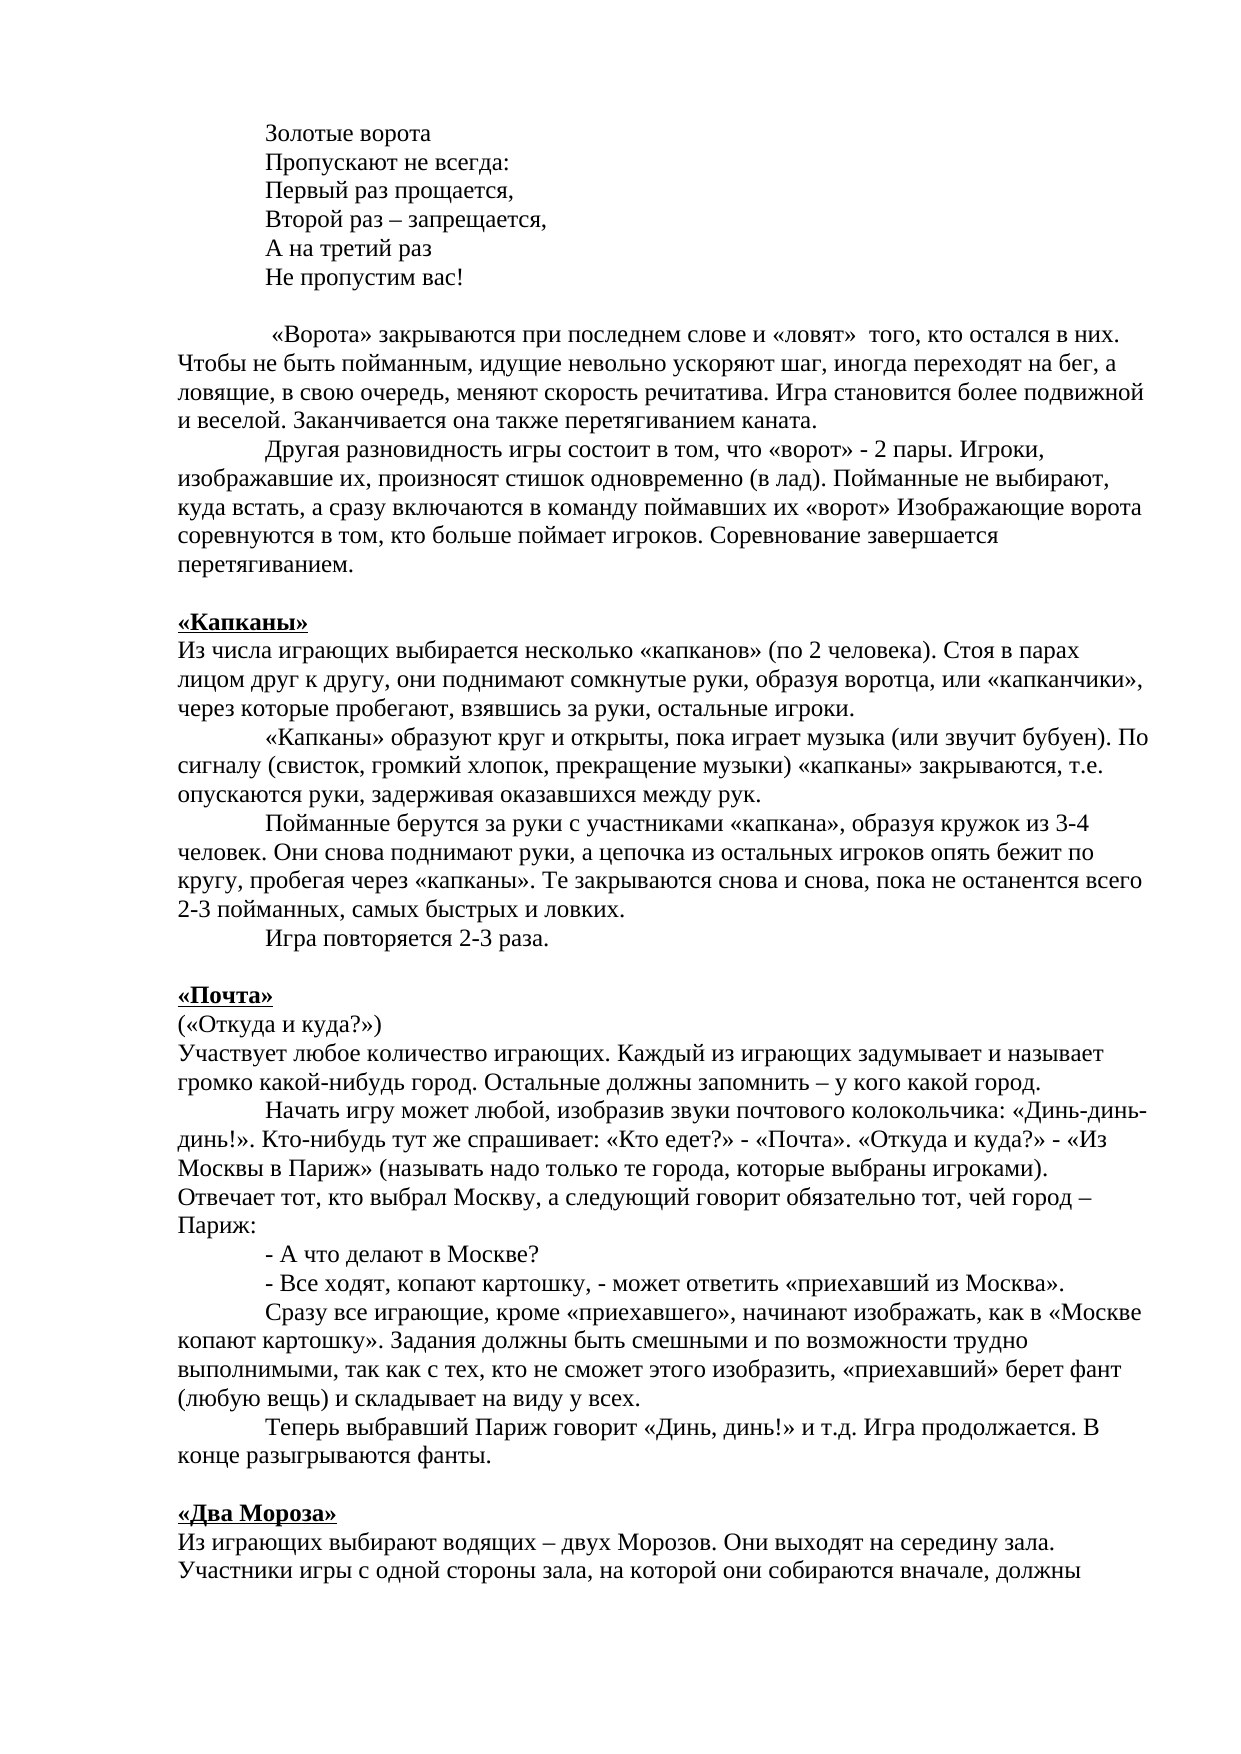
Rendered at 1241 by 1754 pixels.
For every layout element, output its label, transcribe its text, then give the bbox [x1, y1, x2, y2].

text - А что делают в Москве? [177, 1239, 1152, 1268]
text Начать игру может любой, изобразив звуки почтового колокольчика: «Динь-динь-динь!». Кто-нибудь тут же спрашивает: «Кто едет?» - «Почта». «Откуда и куда?» - «Из Москвы в Париж» (называть надо только те города, которые выбраны игроками). Отвечает тот, кто выбрал Москву, а следующий говорит обязательно тот, чей город – Париж: [177, 1096, 1152, 1239]
text А на третий раз [177, 233, 1152, 262]
text Золотые ворота [177, 118, 1152, 147]
text Участвует любое количество играющих. Каждый из играющих задумывает и называет громко какой-нибудь город. Остальные должны запомнить – у кого какой город. [177, 1038, 1152, 1096]
text «Ворота» закрываются при последнем слове и «ловят» того, кто остался в них. Чтобы не быть пойманным, идущие невольно ускоряют шаг, иногда переходят на бег, а ловящие, в свою очередь, меняют скорость речитатива. Игра становится более подвижной и веселой. Заканчивается она также перетягиванием каната. [177, 319, 1152, 434]
text Из числа играющих выбирается несколько «капканов» (по 2 человека). Стоя в парах лицом друг к другу, они поднимают сомкнутые руки, образуя воротца, или «капканчики», через которые пробегают, взявшись за руки, остальные игроки. [177, 636, 1152, 722]
text «Капканы» [177, 607, 1152, 636]
text Игра повторяется 2-3 раза. [177, 923, 1152, 952]
text Не пропустим вас! [177, 262, 1152, 291]
text «Капканы» образуют круг и открыты, пока играет музыка (или звучит бубуен). По сигналу (свисток, громкий хлопок, прекращение музыки) «капканы» закрываются, т.е. опускаются руки, задерживая оказавшихся между рук. [177, 722, 1152, 808]
text Пропускают не всегда: [177, 147, 1152, 176]
text Теперь выбравший Париж говорит «Динь, динь!» и т.д. Игра продолжается. В конце разыгрываются фанты. [177, 1412, 1152, 1469]
text Пойманные берутся за руки с участниками «капкана», образуя кружок из 3-4 человек. Они снова поднимают руки, а цепочка из остальных игроков опять бежит по кругу, пробегая через «капканы». Те закрываются снова и снова, пока не останентся всего 2-3 пойманных, самых быстрых и ловких. [177, 808, 1152, 923]
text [177, 1527, 1152, 1584]
text «Почта» [177, 981, 1152, 1009]
text Второй раз – запрещается, [177, 204, 1152, 233]
text («Откуда и куда?») [177, 1009, 1152, 1038]
text Первый раз прощается, [177, 176, 1152, 204]
text Другая разновидность игры состоит в том, что «ворот» - 2 пары. Игроки, изображавшие их, произносят стишок одновременно (в лад). Пойманные не выбирают, куда встать, а сразу включаются в команду поймавших их «ворот» Изображающие ворота соревнуются в том, кто больше поймает игроков. Соревнование завершается перетягиванием. [177, 434, 1152, 578]
text - Все ходят, копают картошку, - может ответить «приехавший из Москва». [177, 1268, 1152, 1297]
text «Два Мороза» [177, 1498, 1152, 1527]
text Сразу все играющие, кроме «приехавшего», начинают изображать, как в «Москве копают картошку». Задания должны быть смешными и по возможности трудно выполнимыми, так как с тех, кто не сможет этого изобразить, «приехавший» берет фант (любую вещь) и складывает на виду у всех. [177, 1297, 1152, 1412]
